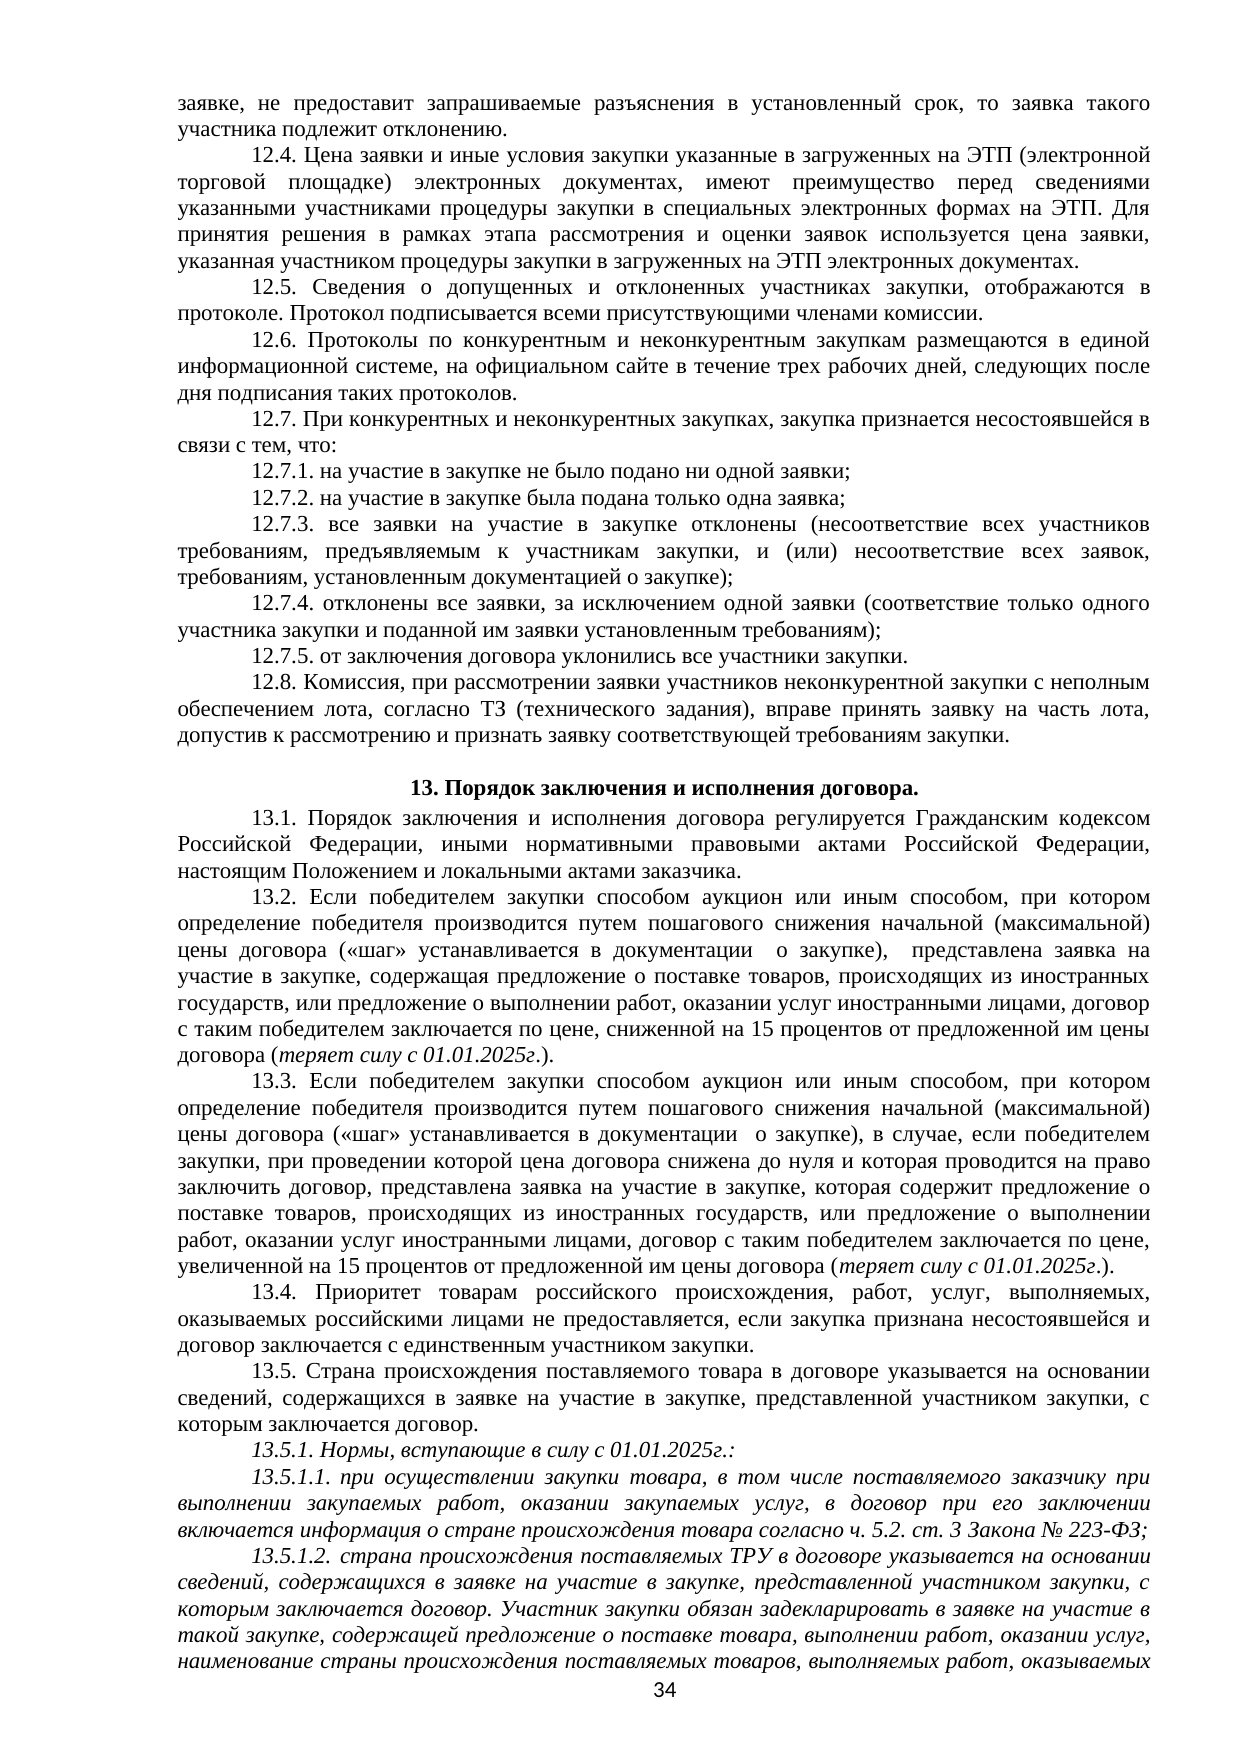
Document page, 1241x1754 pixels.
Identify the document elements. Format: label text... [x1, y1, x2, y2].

text 12.4. Цена заявки и иные условия закупки указанные в загруженных на ЭТП (электронной торговой площадке) электронных документах, имеют преимущество перед сведениями указанными участниками процедуры закупки в специальных электронных формах на ЭТП. Для принятия решения в рамках этапа рассмотрения и оценки заявок используется цена заявки, указанная участником процедуры закупки в загруженных на ЭТП электронных документах. [177, 141, 1152, 273]
text 13.5.1. Нормы, вступающие в силу с 01.01.2025г.: [177, 1437, 1152, 1463]
text 12.7.4. отклонены все заявки, за исключением одной заявки (соответствие только одного участника закупки и поданной им заявки установленным требованиям); [177, 589, 1152, 642]
text 12.6. Протоколы по конкурентным и неконкурентным закупкам размещаются в единой информационной системе, на официальном сайте в течение трех рабочих дней, следующих после дня подписания таких протоколов. [177, 326, 1152, 405]
text 12.5. Сведения о допущенных и отклоненных участниках закупки, отображаются в протоколе. Протокол подписывается всеми присутствующими членами комиссии. [177, 273, 1152, 326]
text 12.7.1. на участие в закупке не было подано ни одной заявки; [177, 458, 1152, 484]
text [177, 89, 1152, 141]
text 12.7.2. на участие в закупке была подана только одна заявка; [177, 484, 1152, 510]
text 12.7. При конкурентных и неконкурентных закупках, закупка признается несостоявшейся в связи с тем, что: [177, 405, 1152, 458]
text 12.7.3. все заявки на участие в закупке отклонены (несоответствие всех участников требованиям, предъявляемым к участникам закупки, и (или) несоответствие всех заявок, требованиям, установленным документацией о закупке); [177, 510, 1152, 589]
text 13.3. Если победителем закупки способом аукцион или иным способом, при котором определение победителя производится путем пошагового снижения начальной (максимальной) цены договора («шаг» устанавливается в документации о закупке), в случае, если победителем закупки, при проведении которой цена договора снижена до нуля и которая проводится на право заключить договор, представлена заявка на участие в закупке, которая содержит предложение о поставке товаров, происходящих из иностранных государств, или предложение о выполнении работ, оказании услуг иностранными лицами, договор с таким победителем заключается по цене, увеличенной на 15 процентов от предложенной им цены договора (теряет силу с 01.01.2025г.). [177, 1068, 1152, 1278]
text 13.1. Порядок заключения и исполнения договора регулируется Гражданским кодексом Российской Федерации, иными нормативными правовыми актами Российской Федерации, настоящим Положением и локальными актами заказчика. [177, 804, 1152, 883]
text 12.7.5. от заключения договора уклонились все участники закупки. [177, 642, 1152, 668]
text 13.2. Если победителем закупки способом аукцион или иным способом, при котором определение победителя производится путем пошагового снижения начальной (максимальной) цены договора («шаг» устанавливается в документации о закупке), представлена заявка на участие в закупке, содержащая предложение о поставке товаров, происходящих из иностранных государств, или предложение о выполнении работ, оказании услуг иностранными лицами, договор с таким победителем заключается по цене, сниженной на 15 процентов от предложенной им цены договора (теряет силу с 01.01.2025г.). [177, 883, 1152, 1068]
text 12.8. Комиссия, при рассмотрении заявки участников неконкурентной закупки с неполным обеспечением лота, согласно ТЗ (технического задания), вправе принять заявку на часть лота, допустив к рассмотрению и признать заявку соответствующей требованиям закупки. [177, 668, 1152, 747]
list при осуществлении закупки товара, в том числе поставляемого заказчику при выполнении закупаемых работ, оказании закупаемых услуг, в договор при его заключении включается информация о стране происхождения товара согласно ч. 5.2. ст. 3 Закона № 223-ФЗ; [177, 1463, 1152, 1542]
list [177, 1542, 1152, 1674]
text 13.4. Приоритет товарам российского происхождения, работ, услуг, выполняемых, оказываемых российскими лицами не предоставляется, если закупка признана несостоявшейся и договор заключается с единственным участником закупки. [177, 1278, 1152, 1357]
text 13.5. Страна происхождения поставляемого товара в договоре указывается на основании сведений, содержащихся в заявке на участие в закупке, представленной участником закупки, с которым заключается договор. [177, 1357, 1152, 1437]
text 13. Порядок заключения и исполнения договора. [177, 774, 1152, 800]
